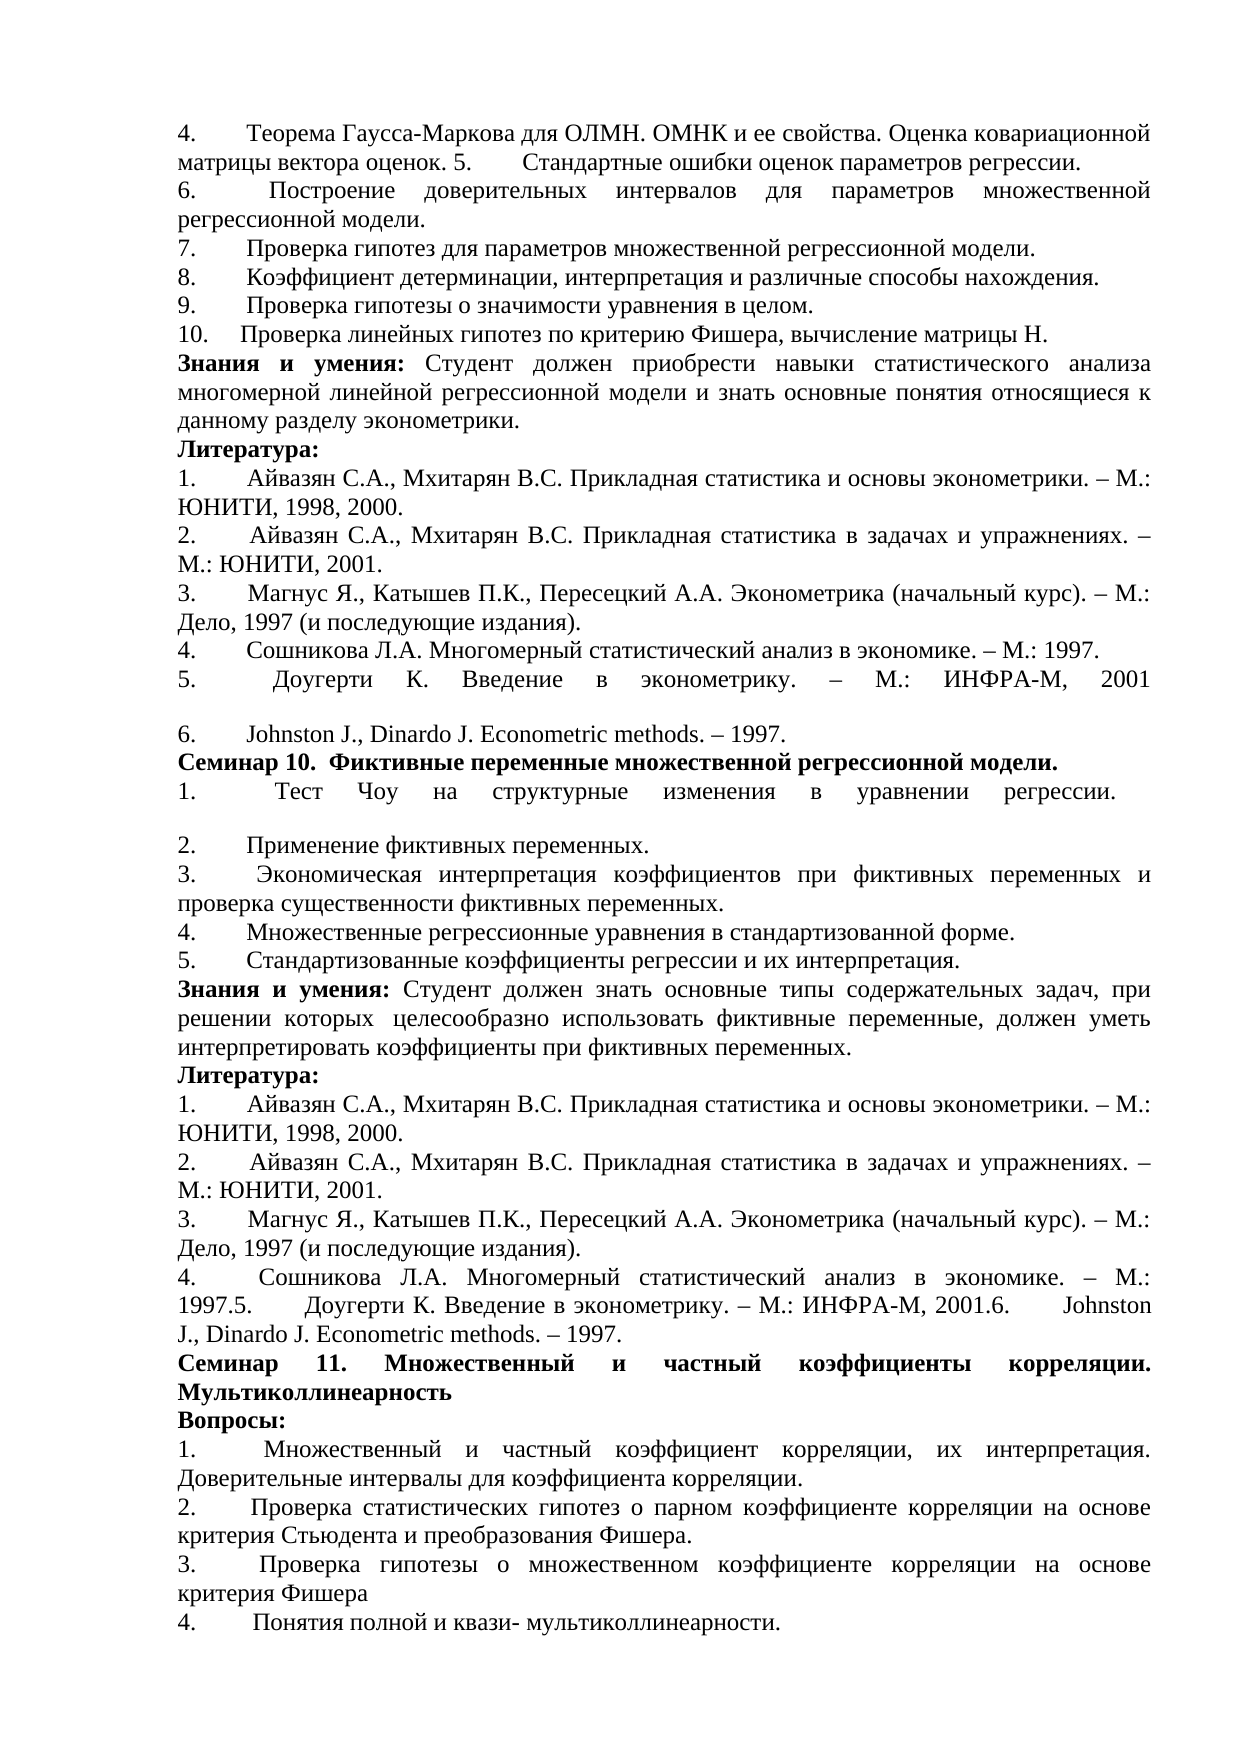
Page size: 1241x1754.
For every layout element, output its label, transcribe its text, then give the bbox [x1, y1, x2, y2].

text 4. Сошникова Л.А. Многомерный статистический анализ в экономике. – М.: 1997.5. Доугерти К. Введение в эконометрику. – М.: ИНФРА-М, 2001.6. Johnston J., Dinardo J. Econometric methods. – 1997. [177, 1262, 1152, 1348]
text 2. Применение фиктивных переменных. [177, 830, 1152, 859]
text 4. Теорема Гаусса-Маркова для ОЛМН. ОМНК и ее свойства. Оценка ковариационной матрицы вектора оценок. 5. Стандартные ошибки оценок параметров регрессии. [177, 118, 1152, 176]
text 6. Johnston J., Dinardo J. Econometric methods. – 1997. [177, 719, 1152, 747]
text 8. Коэффициент детерминации, интерпретация и различные способы нахождения. [177, 262, 1152, 291]
text Семинар 10. Фиктивные переменные множественной регрессионной модели. [177, 747, 1152, 776]
text 3. Магнус Я., Катышев П.К., Пересецкий А.А. Эконометрика (начальный курс). – М.: Дело, 1997 (и последующие издания). [177, 1204, 1152, 1262]
text 3. Проверка гипотезы о множественном коэффициенте корреляции на основе критерия Фишера [177, 1549, 1152, 1607]
text Литература: [177, 434, 1152, 463]
text 1. Множественный и частный коэффициент корреляции, их интерпретация. Доверительные интервалы для коэффициента корреляции. [177, 1434, 1152, 1492]
text 4. Сошникова Л.А. Многомерный статистический анализ в экономике. – М.: 1997. [177, 636, 1152, 664]
text 4. Множественные регрессионные уравнения в стандартизованной форме. [177, 917, 1152, 945]
text Знания и умения: Студент должен приобрести навыки статистического анализа многомерной линейной регрессионной модели и знать основные понятия относящиеся к данному разделу эконометрики. [177, 348, 1152, 434]
text 3. Магнус Я., Катышев П.К., Пересецкий А.А. Эконометрика (начальный курс). – М.: Дело, 1997 (и последующие издания). [177, 578, 1152, 636]
text 1. Айвазян С.А., Мхитарян В.С. Прикладная статистика и основы эконометрики. – М.: ЮНИТИ, 1998, 2000. [177, 1089, 1152, 1147]
text 1. Тест Чоу на структурные изменения в уравнении регрессии. [177, 776, 1152, 830]
text 6. Построение доверительных интервалов для параметров множественной регрессионной модели. [177, 176, 1152, 233]
text 5. Стандартизованные коэффициенты регрессии и их интерпретация. [177, 945, 1152, 974]
text 5. Доугерти К. Введение в эконометрику. – М.: ИНФРА-М, 2001 [177, 664, 1152, 719]
text 2. Проверка статистических гипотез о парном коэффициенте корреляции на основе критерия Стьюдента и преобразования Фишера. [177, 1492, 1152, 1549]
text Знания и умения: Студент должен знать основные типы содержательных задач, при решении которых целесообразно использовать фиктивные переменные, должен уметь интерпретировать коэффициенты при фиктивных переменных. [177, 974, 1152, 1060]
text 1. Айвазян С.А., Мхитарян В.С. Прикладная статистика и основы эконометрики. – М.: ЮНИТИ, 1998, 2000. [177, 463, 1152, 521]
text 10. Проверка линейных гипотез по критерию Фишера, вычисление матрицы H. [177, 319, 1152, 348]
text 2. Айвазян С.А., Мхитарян В.С. Прикладная статистика в задачах и упражнениях. – М.: ЮНИТИ, 2001. [177, 1147, 1152, 1204]
text Семинар 11. Множественный и частный коэффициенты корреляции. Мультиколлинеарность Вопросы: [177, 1348, 1152, 1434]
text 2. Айвазян С.А., Мхитарян В.С. Прикладная статистика в задачах и упражнениях. – М.: ЮНИТИ, 2001. [177, 521, 1152, 578]
text 3. Экономическая интерпретация коэффициентов при фиктивных переменных и проверка существенности фиктивных переменных. [177, 859, 1152, 917]
text 7. Проверка гипотез для параметров множественной регрессионной модели. [177, 233, 1152, 262]
text Литература: [177, 1060, 1152, 1089]
text 4. Понятия полной и квази- мультиколлинеарности. [177, 1607, 1152, 1635]
text 9. Проверка гипотезы о значимости уравнения в целом. [177, 291, 1152, 319]
